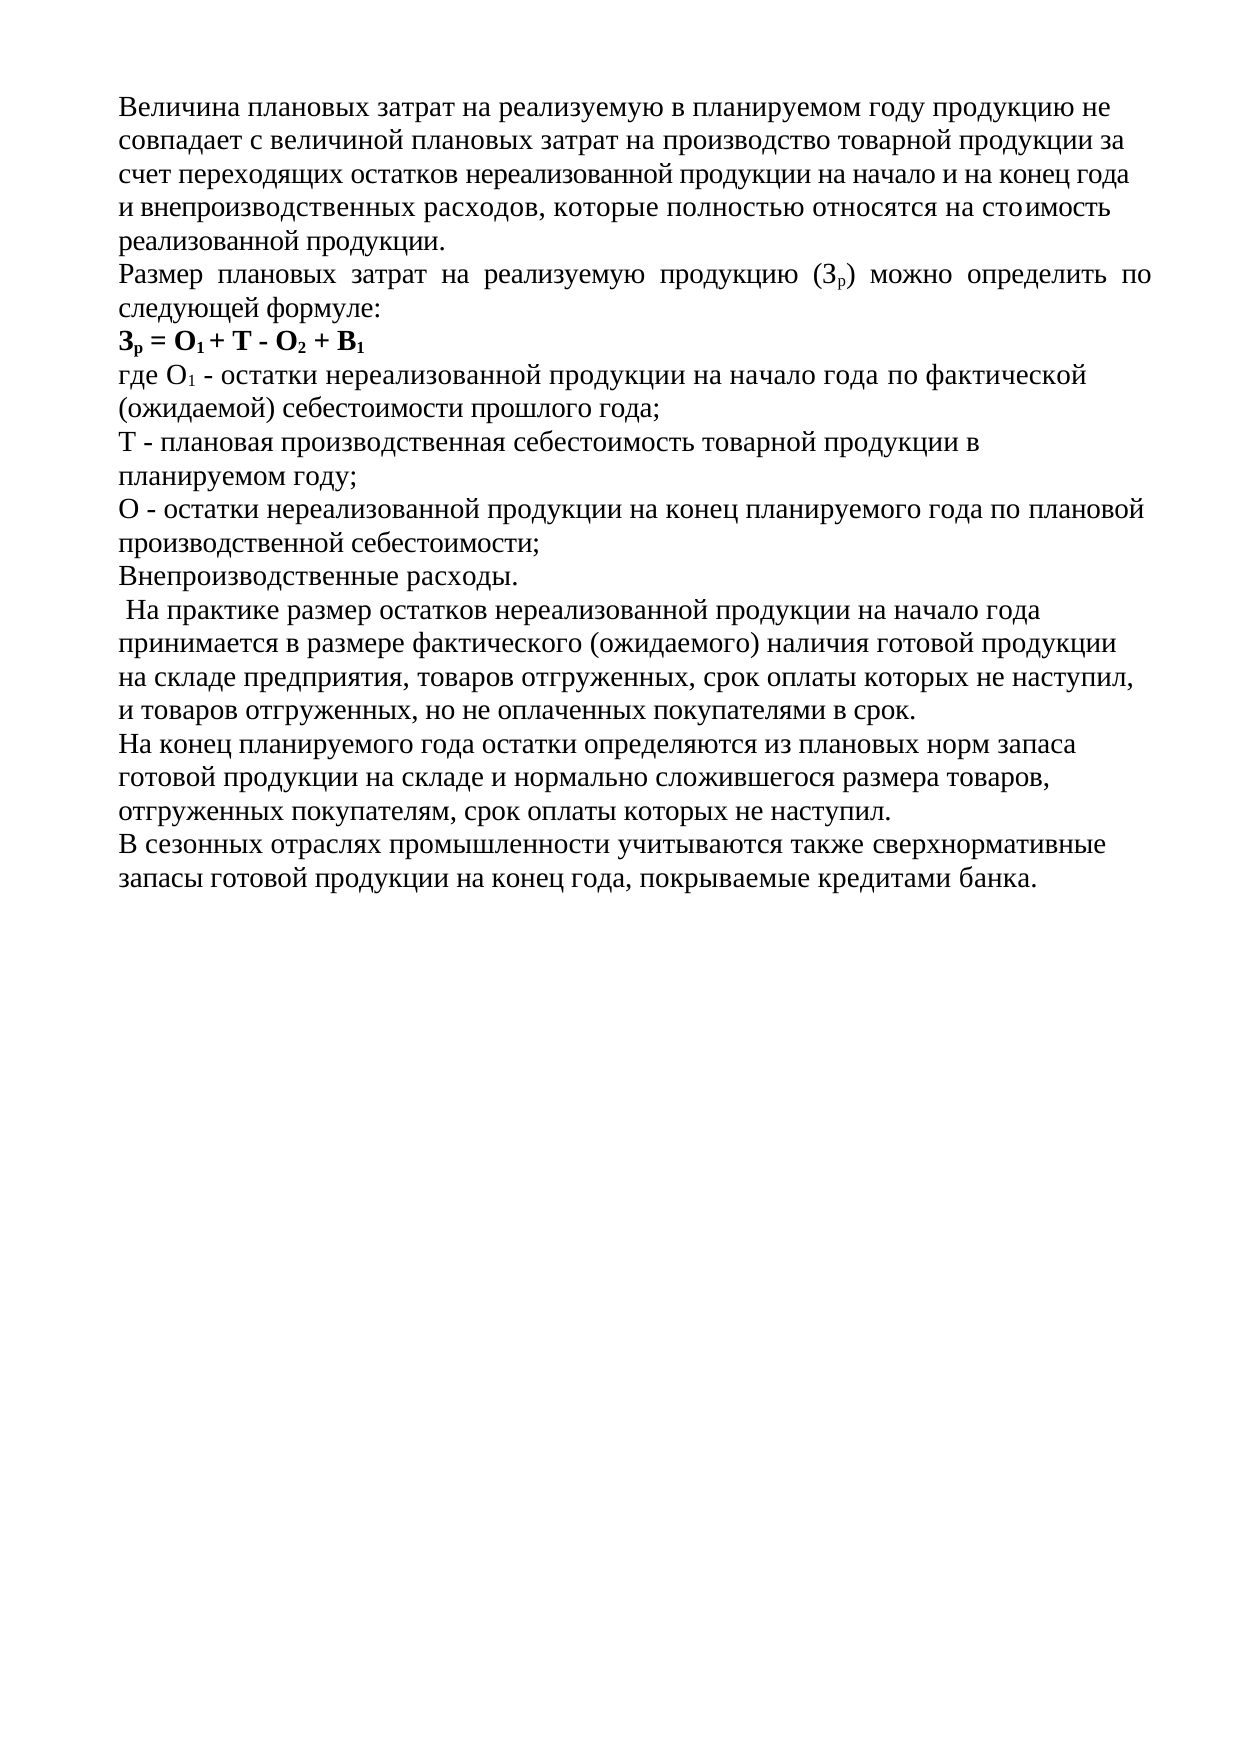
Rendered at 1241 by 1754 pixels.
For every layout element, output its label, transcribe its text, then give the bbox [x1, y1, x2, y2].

text Размер плановых затрат на реализуемую продукцию (Зр) можно определить по следующей формуле: [118, 256, 1152, 323]
text где О1 - остатки нереализованной продукции на начало года по фактической (ожидаемой) себестоимости прошлого года; Т - плановая производственная себестоимость товарной продукции в планируемом году; О - остатки нереализованной продукции на конец планируемого года по плановой производственной себестоимости; Внепроизводственные расходы. На практике размер остатков нереализованной продукции на начало года принимается в размере фактического (ожидаемого) наличия готовой продукции на складе предприятия, товаров отгруженных, срок оплаты которых не наступил, и товаров отгруженных, но не оплаченных покупателями в срок. На конец планируемого года остатки определяются из плановых норм запаса готовой продукции на складе и нормально сложившегося размера товаров, отгруженных покупателям, срок оплаты которых не наступил. В сезонных отраслях промышленности учитываются также сверхнормативные запасы готовой продукции на конец года, покрываемые кредитами банка. [118, 357, 1152, 894]
text Величина плановых затрат на реализуемую в планируемом году продукцию не совпадает с величиной плановых затрат на производство товарной продукции за счет переходящих остатков нереализованной продукции на начало и на конец года и внепроизводственных расходов, которые полностью относятся на стоимость реализованной продукции. [118, 89, 1152, 256]
text Зр = О1 + Т - О2 + В1 [118, 323, 1152, 357]
